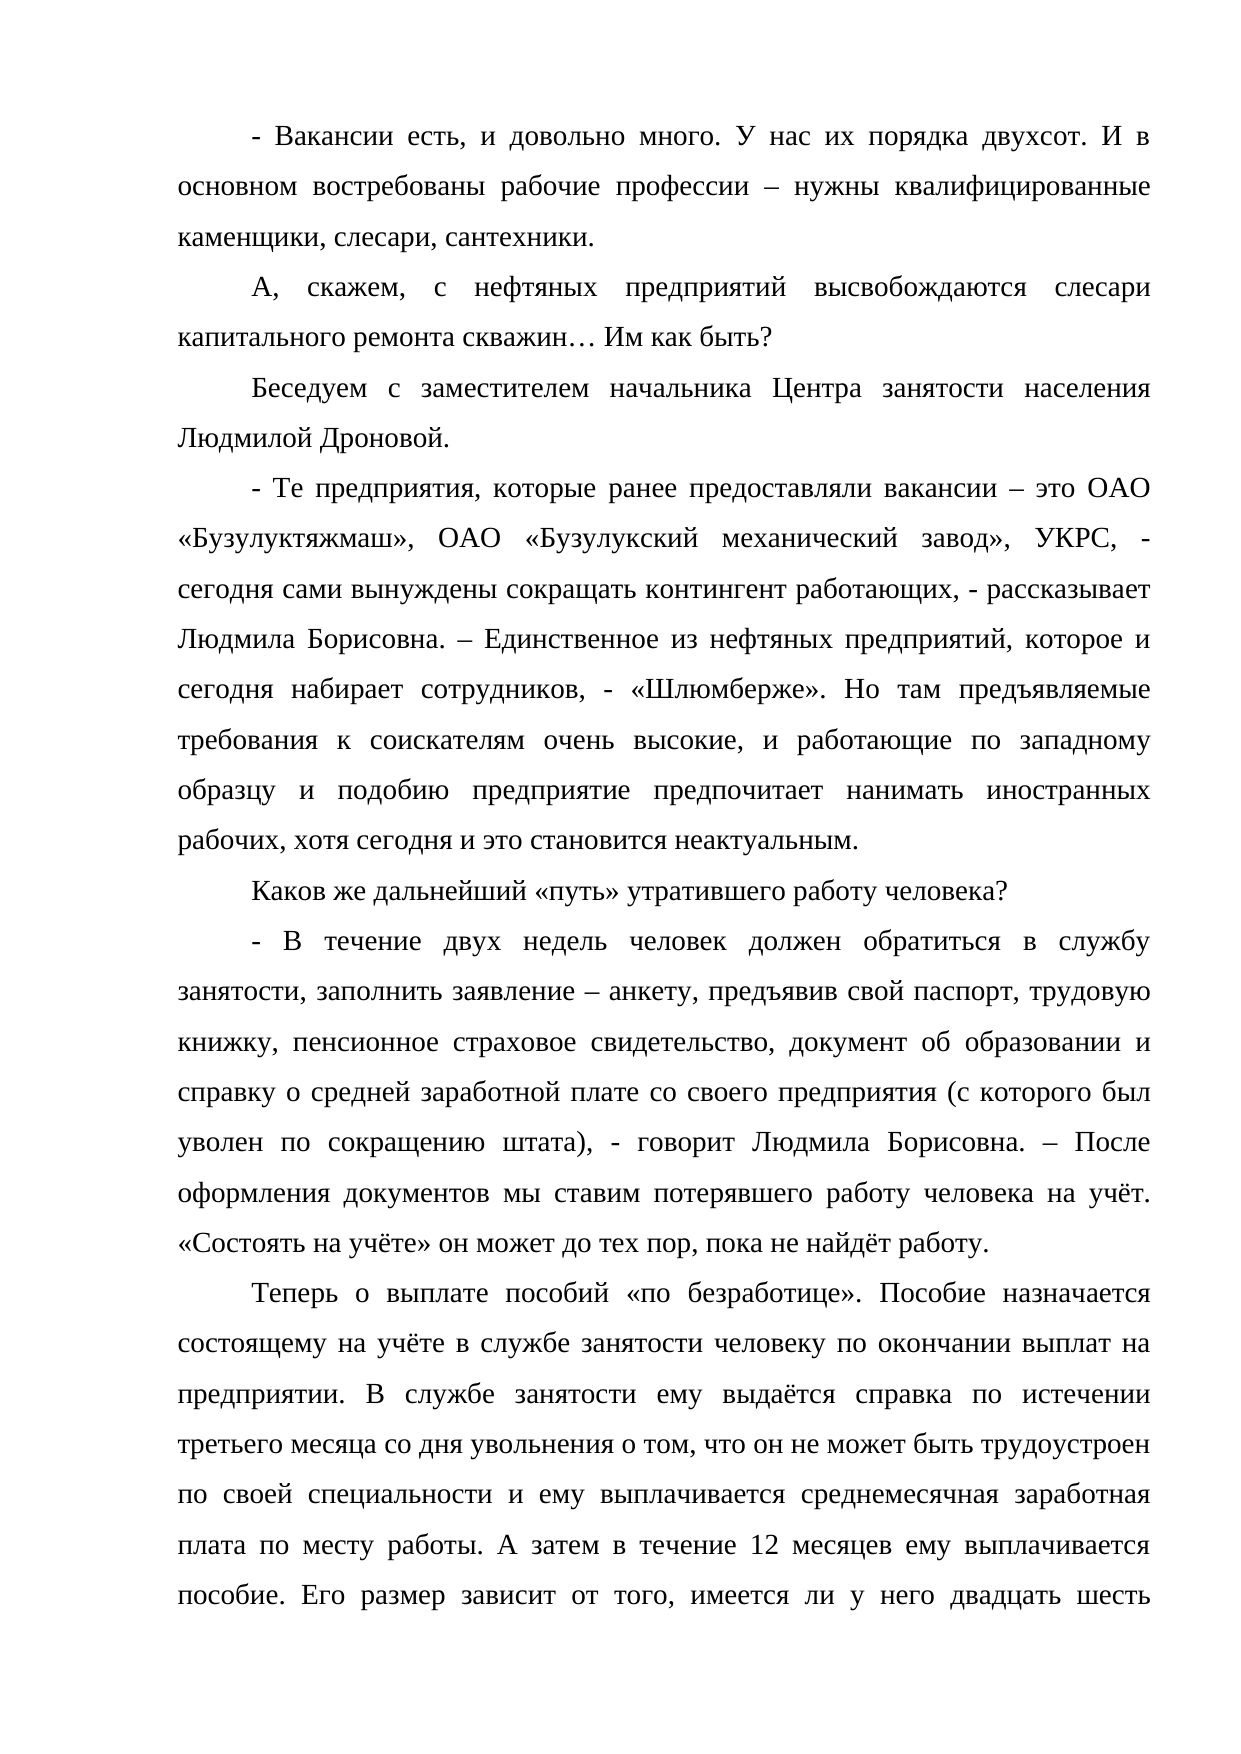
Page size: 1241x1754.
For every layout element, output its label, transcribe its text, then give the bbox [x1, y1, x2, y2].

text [177, 1275, 1152, 1611]
text - В течение двух недель человек должен обратиться в службу занятости, заполнить заявление – анкету, предъявив свой паспорт, трудовую книжку, пенсионное страховое свидетельство, документ об образовании и справку о средней заработной плате со своего предприятия (с которого был уволен по сокращению штата), - говорит Людмила Борисовна. – После оформления документов мы ставим потерявшего работу человека на учёт. «Состоять на учёте» он может до тех пор, пока не найдёт работу. [177, 923, 1152, 1258]
text А, скажем, с нефтяных предприятий высвобождаются слесари капитального ремонта скважин… Им как быть? [177, 269, 1152, 353]
text Каков же дальнейший «путь» утратившего работу человека? [177, 873, 1152, 906]
text Беседуем с заместителем начальника Центра занятости населения Людмилой Дроновой. [177, 370, 1152, 453]
text - Те предприятия, которые ранее предоставляли вакансии – это ОАО «Бузулуктяжмаш», ОАО «Бузулукский механический завод», УКРС, - сегодня сами вынуждены сокращать контингент работающих, - рассказывает Людмила Борисовна. – Единственное из нефтяных предприятий, которое и сегодня набирает сотрудников, - «Шлюмберже». Но там предъявляемые требования к соискателям очень высокие, и работающие по западному образцу и подобию предприятие предпочитает нанимать иностранных рабочих, хотя сегодня и это становится неактуальным. [177, 470, 1152, 856]
text - Вакансии есть, и довольно много. У нас их порядка двухсот. И в основном востребованы рабочие профессии – нужны квалифицированные каменщики, слесари, сантехники. [177, 118, 1152, 252]
